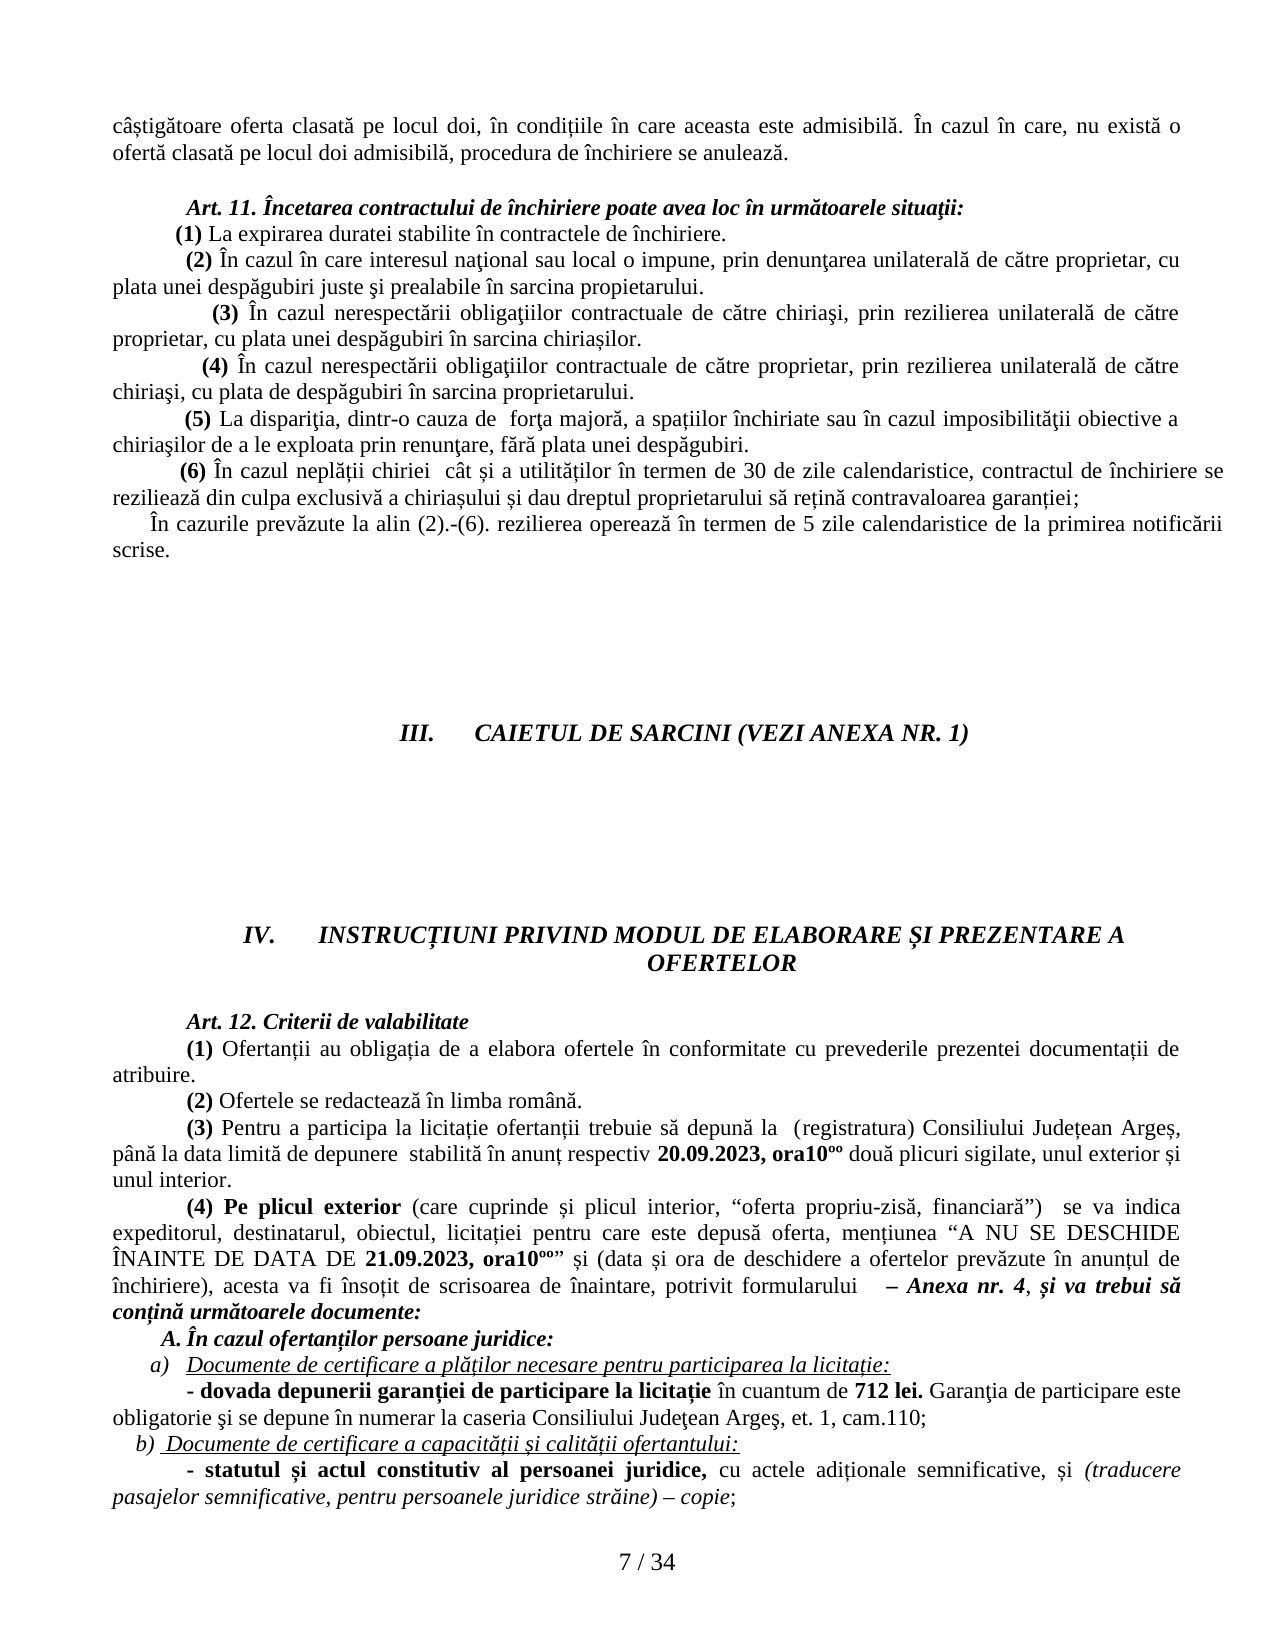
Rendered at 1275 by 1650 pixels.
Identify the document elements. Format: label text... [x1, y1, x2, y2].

text Art. 12. Criterii de valabilitate [186, 977, 1181, 1035]
text (1) Ofertanții au obligația de a elabora ofertele în conformitate cu prevederile prezentei documentații de atribuire. [112, 1035, 1181, 1087]
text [112, 112, 1181, 165]
text b) Documente de certificare a capacității și calității ofertantului: [112, 1430, 1181, 1456]
text (1) La expirarea duratei stabilite în contractele de închiriere. [112, 220, 1181, 246]
text (4) În cazul nerespectării obligaţiilor contractuale de către proprietar, prin rezilierea unilaterală de către chiriaşi, cu plata de despăgubiri în sarcina proprietarului. [112, 352, 1181, 404]
text - dovada depunerii garanției de participare la licitație în cuantum de 712 lei. Garanţia de participare este obligatorie şi se depune în numerar la caseria Consiliului Judeţean Argeş, et. 1, cam.110; [112, 1377, 1181, 1430]
text (5) La dispariţia, dintr-o cauza de forţa majoră, a spațiilor închiriate sau în cazul imposibilităţii obiective a chiriaşilor de a le exploata prin renunţare, fără plata unei despăgubiri. [112, 404, 1181, 457]
list CAIETUL DE SARCINI (VEZI ANEXA NR. 1) [187, 718, 1181, 747]
text (2) Ofertele se redactează în limba română. [112, 1087, 1181, 1114]
list Documente de certificare a plăților necesare pentru participarea la licitație: [150, 1351, 1181, 1377]
text (3) În cazul nerespectării obligaţiilor contractuale de către chiriaşi, prin rezilierea unilaterală de către proprietar, cu plata unei despăgubiri în sarcina chiriașilor. [112, 299, 1181, 352]
text În cazurile prevăzute la alin (2).-(6). rezilierea operează în termen de 5 zile calendaristice de la primirea notificării scrise. [112, 510, 1226, 563]
text (3) Pentru a participa la licitație ofertanții trebuie să depună la (registratura) Consiliului Județean Argeș, până la data limită de depunere stabilită în anunț respectiv 20.09.2023, ora10ºº două plicuri sigilate, unul exterior și unul interior. [112, 1114, 1181, 1193]
text (2) În cazul în care interesul naţional sau local o impune, prin denunţarea unilaterală de către proprietar, cu plata unei despăgubiri juste şi prealabile în sarcina propietarului. [112, 246, 1181, 299]
text (4) Pe plicul exterior (care cuprinde și plicul interior, “oferta propriu-zisă, financiară”) se va indica expeditorul, destinatarul, obiectul, licitației pentru care este depusă oferta, mențiunea “A NU SE DESCHIDE ÎNAINTE DE DATA DE 21.09.2023, ora10ºº” și (data și ora de deschidere a ofertelor prevăzute în anunțul de închiriere), acesta va fi însoțit de scrisoarea de înaintare, potrivit formularului – Anexa nr. 4, și va trebui să conțină următoarele documente: [112, 1193, 1181, 1324]
list În cazul ofertanților persoane juridice: [161, 1324, 1181, 1351]
text - statutul și actul constitutiv al persoanei juridice, cu actele adiționale semnificative, și (traducere pasajelor semnificative, pentru persoanele juridice străine) – copie; [112, 1456, 1181, 1509]
text Art. 11. Încetarea contractului de închiriere poate avea loc în următoarele situaţii: [112, 194, 1181, 220]
list INSTRUCȚIUNI PRIVIND MODUL DE ELABORARE ȘI PREZENTARE A OFERTELOR [187, 920, 1181, 977]
text (6) În cazul neplății chiriei cât și a utilităților în termen de 30 de zile calendaristice, contractul de închiriere se reziliează din culpa exclusivă a chiriașului și dau dreptul proprietarului să rețină contravaloarea garanției; [112, 457, 1226, 510]
